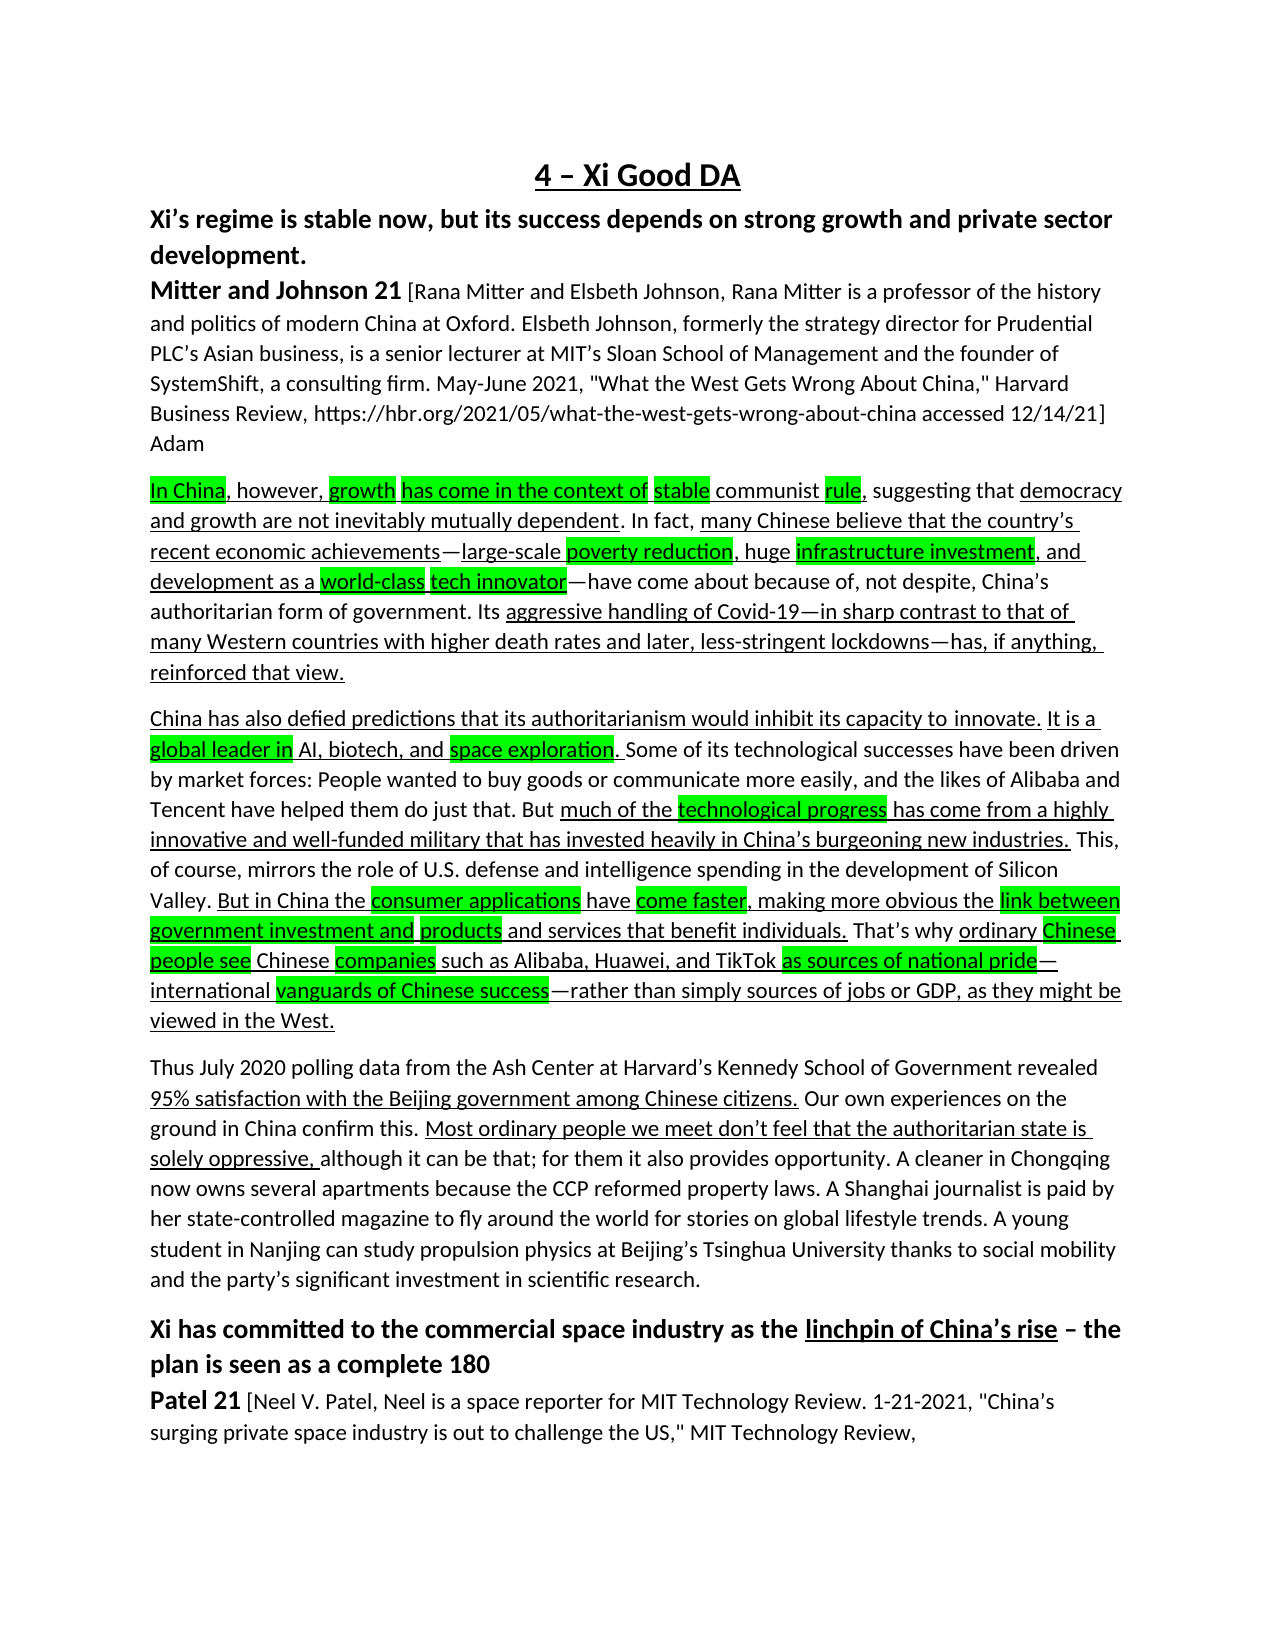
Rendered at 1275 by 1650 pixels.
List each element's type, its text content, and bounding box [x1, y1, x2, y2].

subtitle 4 – Xi Good DA [150, 154, 1125, 195]
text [150, 1383, 1125, 1446]
text Mitter and Johnson 21 [Rana Mitter and Elsbeth Johnson, Rana Mitter is a professor of the history and politics of modern China at Oxford. Elsbeth Johnson, formerly the strategy director for Prudential PLC’s Asian business, is a senior lecturer at MIT’s Sloan School of Management and the founder of SystemShift, a consulting firm. May-June 2021, "What the West Gets Wrong About China," Harvard Business Review, https://hbr.org/2021/05/what-the-west-gets-wrong-about-china accessed 12/14/21] Adam [150, 273, 1125, 458]
subtitle Xi’s regime is stable now, but its success depends on strong growth and private sector development. [150, 202, 1125, 271]
text Thus July 2020 polling data from the Ash Center at Harvard’s Kennedy School of Government revealed 95% satisfaction with the Beijing government among Chinese citizens. Our own experiences on the ground in China confirm this. Most ordinary people we meet don’t feel that the authoritarian state is solely oppressive, although it can be that; for them it also provides opportunity. A cleaner in Chongqing now owns several apartments because the CCP reformed property laws. A Shanghai journalist is paid by her state-controlled magazine to fly around the world for stories on global lifestyle trends. A young student in Nanjing can study propulsion physics at Beijing’s Tsinghua University thanks to social mobility and the party’s significant investment in scientific research. [150, 1053, 1125, 1293]
subtitle Xi has committed to the commercial space industry as the linchpin of China’s rise – the plan is seen as a complete 180 [150, 1312, 1125, 1381]
text In China, however, growth has come in the context of stable communist rule, suggesting that democracy and growth are not inevitably mutually dependent. In fact, many Chinese believe that the country’s recent economic achievements—large-scale poverty reduction, huge infrastructure investment, and development as a world-class tech innovator—have come about because of, not despite, China’s authoritarian form of government. Its aggressive handling of Covid-19—in sharp contrast to that of many Western countries with higher death rates and later, less-stringent lockdowns—has, if anything, reinforced that view. [150, 476, 1125, 686]
text China has also defied predictions that its authoritarianism would inhibit its capacity to innovate. It is a global leader in AI, biotech, and space exploration. Some of its technological successes have been driven by market forces: People wanted to buy goods or communicate more easily, and the likes of Alibaba and Tencent have helped them do just that. But much of the technological progress has come from a highly innovative and well-funded military that has invested heavily in China’s burgeoning new industries. This, of course, mirrors the role of U.S. defense and intelligence spending in the development of Silicon Valley. But in China the consumer applications have come faster, making more obvious the link between government investment and products and services that benefit individuals. That’s why ordinary Chinese people see Chinese companies such as Alibaba, Huawei, and TikTok as sources of national pride—international vanguards of Chinese success—rather than simply sources of jobs or GDP, as they might be viewed in the West. [150, 704, 1125, 1035]
